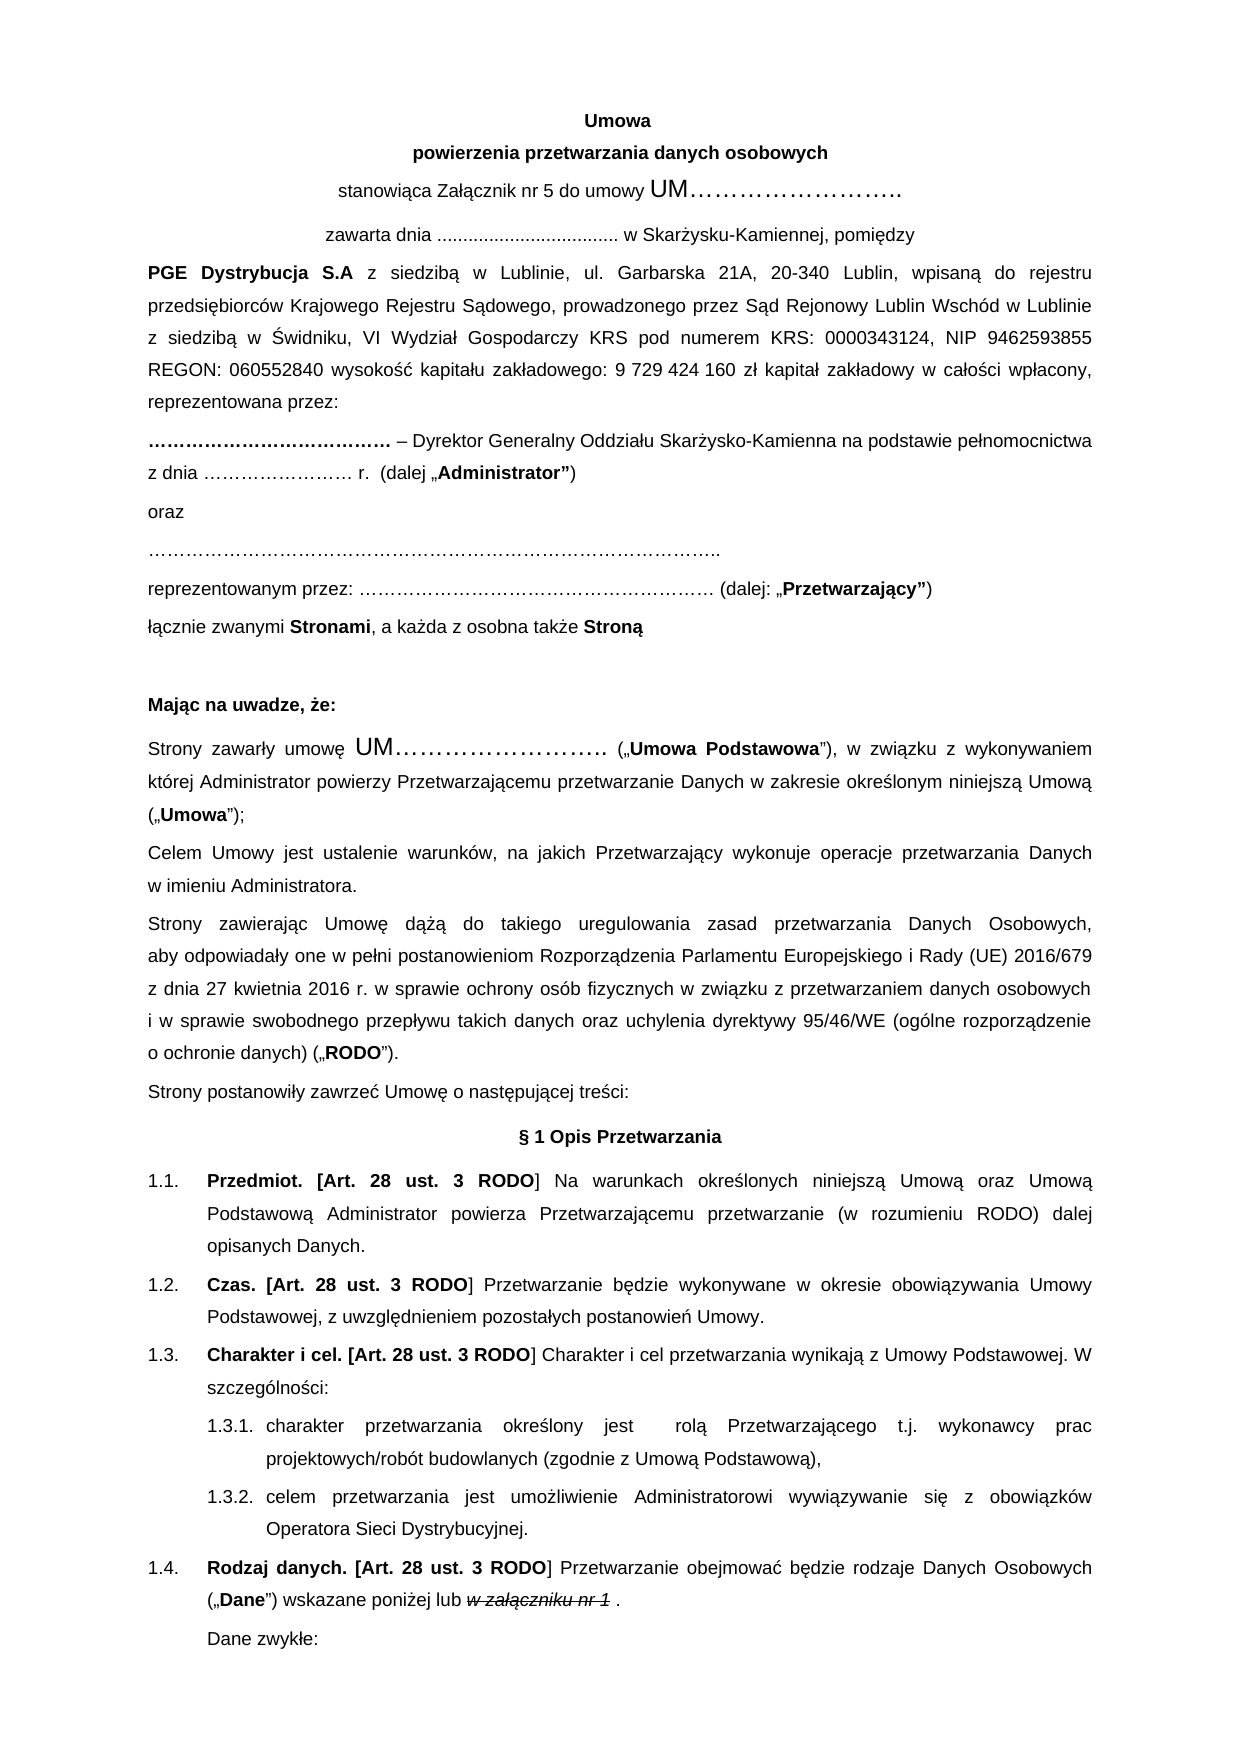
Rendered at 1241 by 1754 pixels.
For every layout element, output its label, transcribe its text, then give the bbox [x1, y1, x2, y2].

list Rodzaj danych. [Art. 28 ust. 3 RODO] Przetwarzanie obejmować będzie rodzaje Danych Osobowych („Dane”) wskazane poniżej lub w załączniku nr 1 . [148, 1557, 1092, 1611]
text Strony postanowiły zawrzeć Umowę o następującej treści: [148, 1081, 1092, 1102]
text ……………………………………………………………………………….. [148, 539, 1092, 561]
text Strony zawarły umowę („Umowa Podstawowa”), w związku z wykonywaniem której Administrator powierzy Przetwarzającemu przetwarzanie Danych w zakresie określonym niniejszą Umową („Umowa”); [148, 732, 1092, 825]
list Czas. [Art. 28 ust. 3 RODO] Przetwarzanie będzie wykonywane w okresie obowiązywania Umowy Podstawowej, z uwzględnieniem pozostałych postanowień Umowy. [148, 1273, 1092, 1327]
text § 1 Opis Przetwarzania [148, 1126, 1092, 1147]
list celem przetwarzania jest umożliwienie Administratorowi wywiązywanie się z obowiązków Operatora Sieci Dystrybucyjnej. [207, 1486, 1092, 1540]
list Charakter i cel. [Art. 28 ust. 3 RODO] Charakter i cel przetwarzania wynikają z Umowy Podstawowej. W szczególności: [148, 1344, 1092, 1398]
text PGE Dystrybucja S.A z siedzibą w Lublinie, ul. Garbarska 21A, 20-340 Lublin, wpisaną do rejestru przedsiębiorców Krajowego Rejestru Sądowego, prowadzonego przez Sąd Rejonowy Lublin Wschód w Lublinie z siedzibą w Świdniku, VI Wydział Gospodarczy KRS pod numerem KRS: 0000343124, NIP 9462593855 REGON: 060552840 wysokość kapitału zakładowego: 9 729 424 160 zł kapitał zakładowy w całości wpłacony, reprezentowana przez: [148, 262, 1092, 413]
text Mając na uwadze, że: [148, 693, 1092, 715]
text łącznie zwanymi Stronami, a każda z osobna także Stroną [148, 616, 1092, 638]
text Celem Umowy jest ustalenie warunków, na jakich Przetwarzający wykonuje operacje przetwarzania Danych w imieniu Administratora. [148, 842, 1092, 896]
text Strony zawierając Umowę dążą do takiego uregulowania zasad przetwarzania Danych Osobowych, aby odpowiadały one w pełni postanowieniom Rozporządzenia Parlamentu Europejskiego i Rady (UE) 2016/679 z dnia 27 kwietnia 2016 r. w sprawie ochrony osób fizycznych w związku z przetwarzaniem danych osobowych i w sprawie swobodnego przepływu takich danych oraz uchylenia dyrektywy 95/46/WE (ogólne rozporządzenie o ochronie danych) („RODO”). [148, 913, 1092, 1064]
text zawarta dnia ................................... w Skarżysku-Kamiennej, pomiędzy [148, 223, 1092, 245]
list charakter przetwarzania określony jest rolą Przetwarzającego t.j. wykonawcy prac projektowych/robót budowlanych (zgodnie z Umową Podstawową), [207, 1415, 1092, 1469]
list Przedmiot. [Art. 28 ust. 3 RODO] Na warunkach określonych niniejszą Umową oraz Umową Podstawową Administrator powierza Przetwarzającemu przetwarzanie (w rozumieniu RODO) dalej opisanych Danych. [148, 1170, 1092, 1256]
text Dane zwykłe: [207, 1628, 1092, 1649]
text Umowa powierzenia przetwarzania danych osobowych stanowiąca Załącznik nr 5 do umowy [148, 109, 1092, 203]
text oraz [148, 501, 1092, 522]
text ………………………………… – Dyrektor Generalny Oddziału Skarżysko-Kamienna na podstawie pełnomocnictwa z dnia …………………… r. (dalej „Administrator”) [148, 430, 1092, 484]
text reprezentowanym przez: ………………………………………………… (dalej: „Przetwarzający”) [148, 578, 1092, 599]
